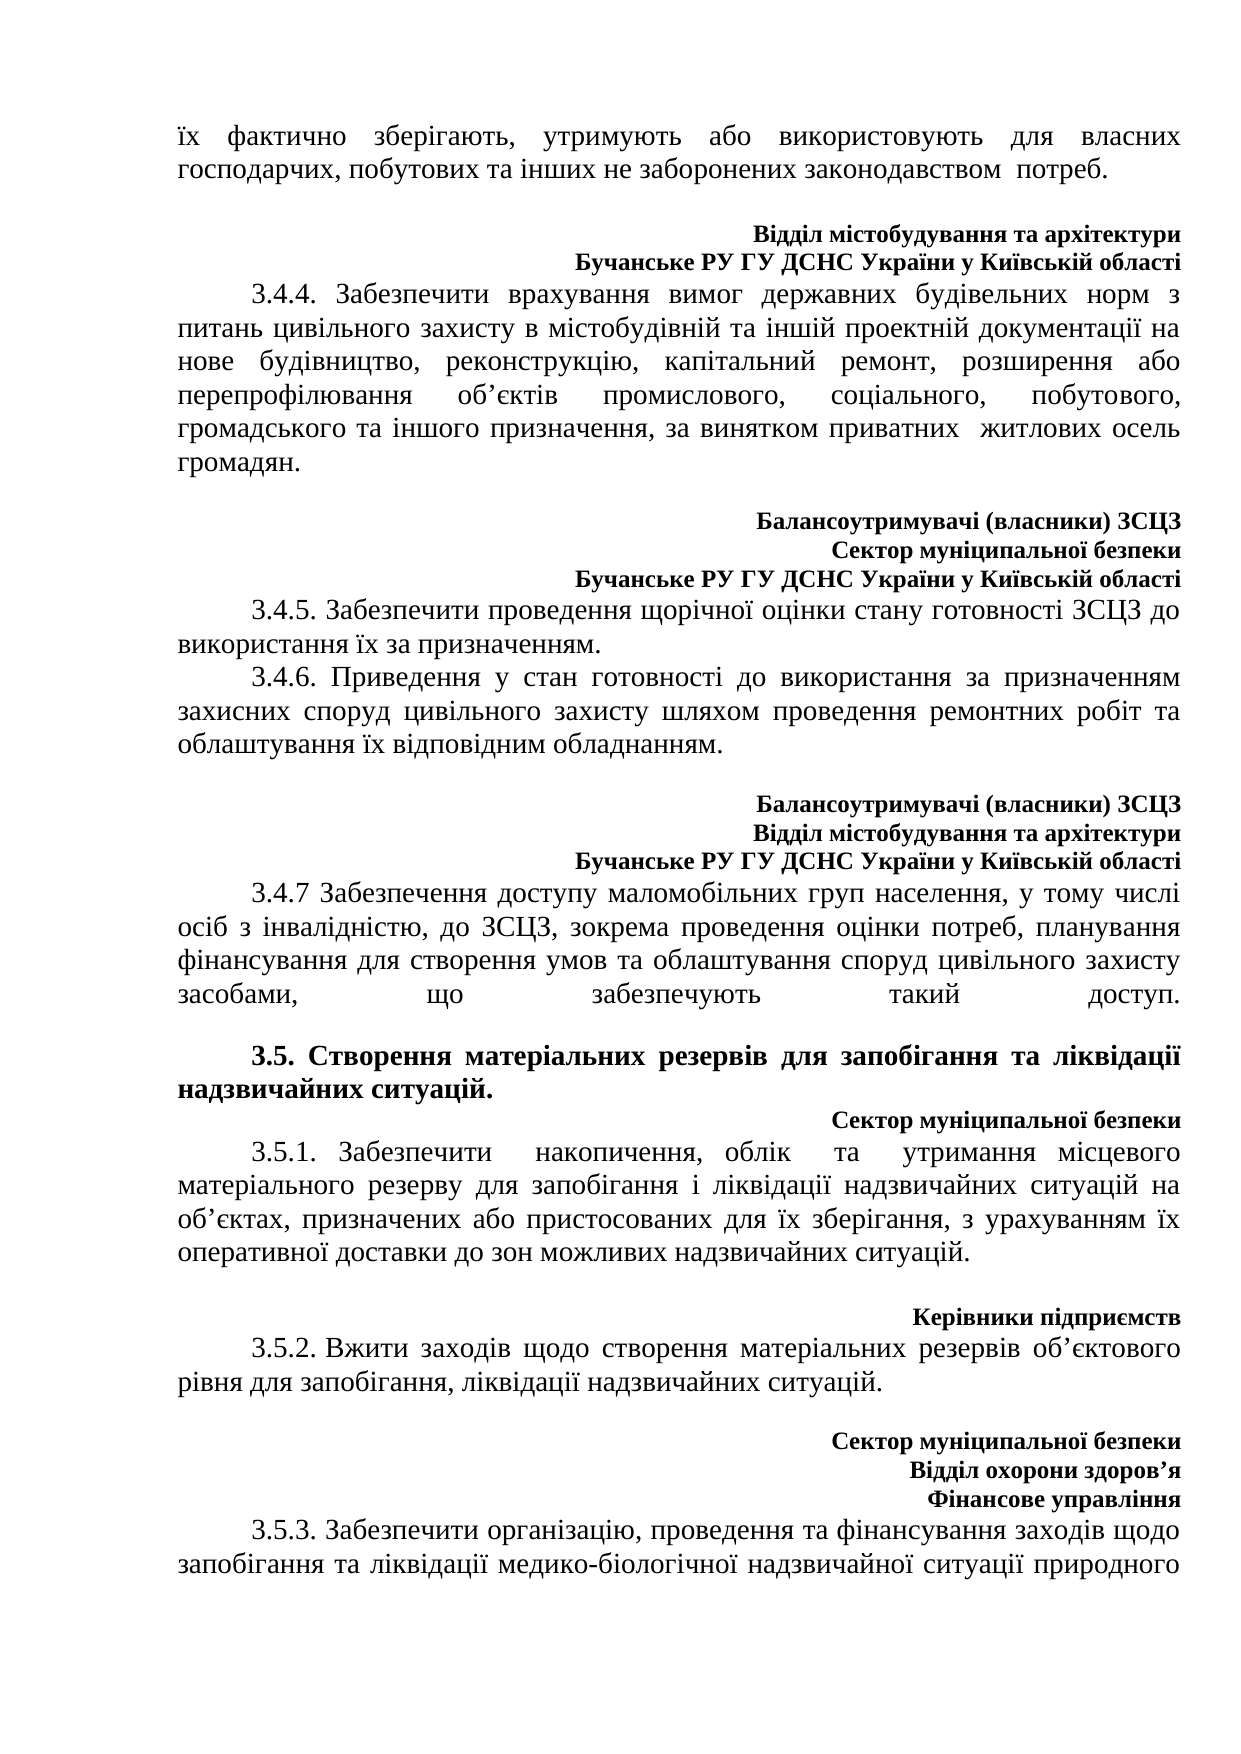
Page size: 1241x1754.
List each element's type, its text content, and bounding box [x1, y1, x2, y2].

text 3.4.4. Забезпечити врахування вимог державних будівельних норм з питань цивільного захисту в містобудівній та іншій проектній документації на нове будівництво, реконструкцію, капітальний ремонт, розширення або перепрофілювання об’єктів промислового, соціального, побутового, громадського та іншого призначення, за винятком приватних житлових осель громадян. [177, 276, 1181, 477]
text Відділ містобудування та архітектури [620, 818, 1181, 846]
text Відділ містобудування та архітектури [546, 219, 1181, 247]
text 3.4.5. Забезпечити проведення щорічної оцінки стану готовності ЗСЦЗ до використання їх за призначенням. [177, 592, 1181, 659]
text Бучанське РУ ГУ ДСНС України у Київській області [177, 247, 1181, 276]
text Балансоутримувачі (власники) ЗСЦЗ [546, 506, 1181, 535]
text Фінансове управління [177, 1484, 1181, 1512]
text 3.4.6. Приведення у стан готовності до використання за призначенням захисних споруд цивільного захисту шляхом проведення ремонтних робіт та облаштування їх відповідним обладнанням. [177, 659, 1181, 760]
text Балансоутримувачі (власники) ЗСЦЗ [546, 789, 1181, 818]
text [177, 118, 1181, 185]
text Сектор муніципальної безпеки [620, 1426, 1181, 1455]
text 3.5.1. Забезпечити накопичення, облік та утримання місцевого матеріального резерву для запобігання і ліквідації надзвичайних ситуацій на об’єктах, призначених або пристосованих для їх зберігання, з урахуванням їх оперативної доставки до зон можливих надзвичайних ситуацій. [177, 1134, 1181, 1268]
text 3.5. Створення матеріальних резервів для запобігання та ліквідації надзвичайних ситуацій. [177, 1038, 1181, 1105]
text Бучанське РУ ГУ ДСНС України у Київській області [177, 846, 1181, 875]
list Вжити заходів щодо створення матеріальних резервів об’єктового рівня для запобігання, ліквідації надзвичайних ситуацій. [177, 1330, 1181, 1397]
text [177, 1512, 1181, 1579]
text Бучанське РУ ГУ ДСНС України у Київській області [177, 564, 1181, 592]
text Відділ охорони здоров’я [546, 1455, 1181, 1484]
text Сектор муніципальної безпеки [620, 535, 1181, 564]
text Сектор муніципальної безпеки [177, 1105, 1181, 1134]
text 3.4.7 Забезпечення доступу маломобільних груп населення, у тому числі осіб з інвалідністю, до ЗСЦЗ, зокрема проведення оцінки потреб, планування фінансування для створення умов та облаштування споруд цивільного захисту засобами, що забезпечують такий доступ. [177, 875, 1181, 1038]
text Керівники підприємств [177, 1302, 1181, 1330]
